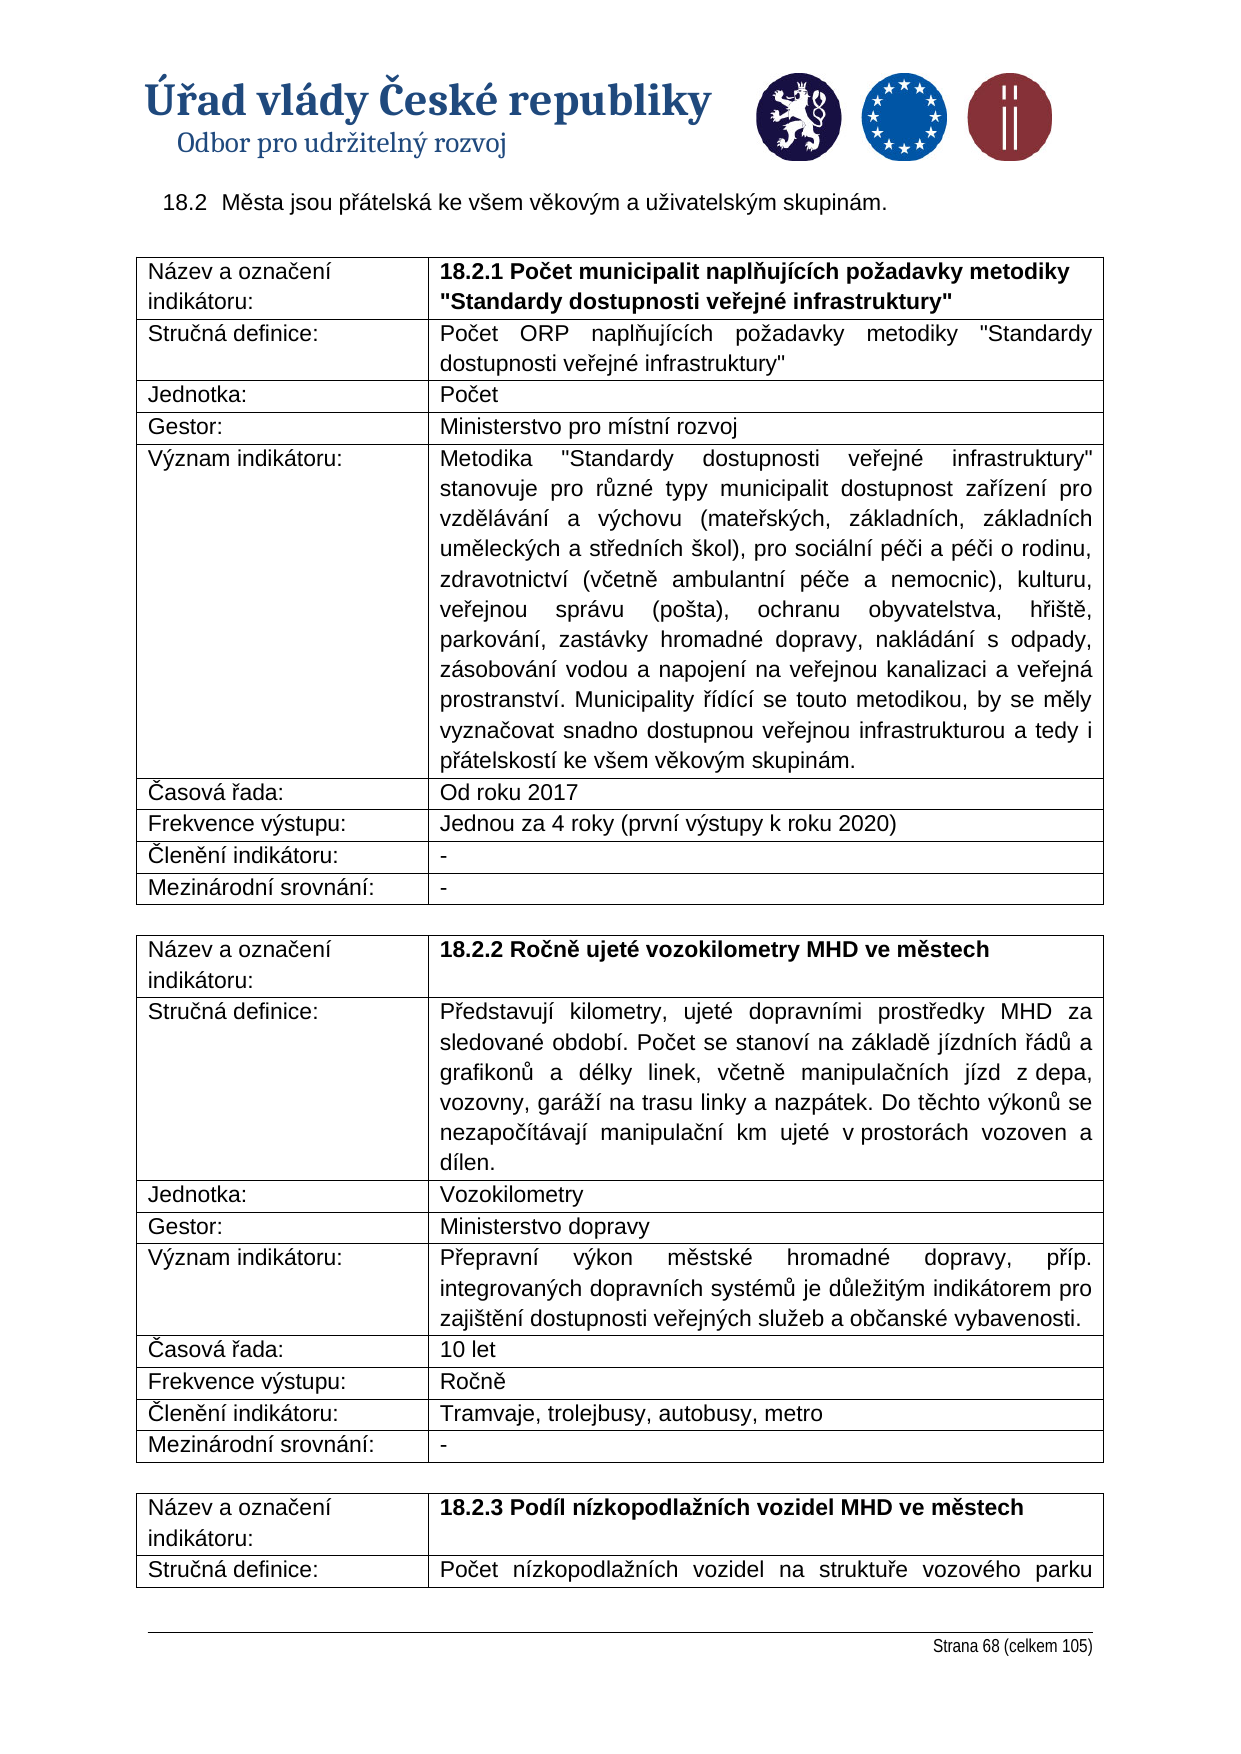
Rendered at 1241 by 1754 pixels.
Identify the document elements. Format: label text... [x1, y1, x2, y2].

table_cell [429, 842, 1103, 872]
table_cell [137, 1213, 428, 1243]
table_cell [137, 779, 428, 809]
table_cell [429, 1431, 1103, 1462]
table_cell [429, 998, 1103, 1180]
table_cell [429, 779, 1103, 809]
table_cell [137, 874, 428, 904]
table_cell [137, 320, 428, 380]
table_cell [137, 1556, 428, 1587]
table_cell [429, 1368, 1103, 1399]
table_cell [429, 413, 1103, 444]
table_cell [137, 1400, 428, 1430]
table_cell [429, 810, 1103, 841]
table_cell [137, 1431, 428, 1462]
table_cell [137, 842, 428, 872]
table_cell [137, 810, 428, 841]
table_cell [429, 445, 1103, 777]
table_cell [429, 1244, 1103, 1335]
list Města jsou přátelská ke všem věkovým a uživatelským skupinám. [162, 189, 1093, 215]
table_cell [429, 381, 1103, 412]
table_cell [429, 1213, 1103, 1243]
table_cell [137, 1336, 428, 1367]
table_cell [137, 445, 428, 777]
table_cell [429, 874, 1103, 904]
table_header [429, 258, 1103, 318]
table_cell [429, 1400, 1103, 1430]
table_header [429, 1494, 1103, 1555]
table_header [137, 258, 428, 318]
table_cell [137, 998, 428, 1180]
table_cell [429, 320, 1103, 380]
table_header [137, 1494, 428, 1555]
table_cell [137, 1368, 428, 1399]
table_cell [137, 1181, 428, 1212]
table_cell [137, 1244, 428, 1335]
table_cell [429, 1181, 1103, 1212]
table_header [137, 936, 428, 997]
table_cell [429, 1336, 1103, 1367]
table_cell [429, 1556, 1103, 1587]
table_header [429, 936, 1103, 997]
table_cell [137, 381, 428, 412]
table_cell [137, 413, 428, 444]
picture [756, 73, 1052, 161]
